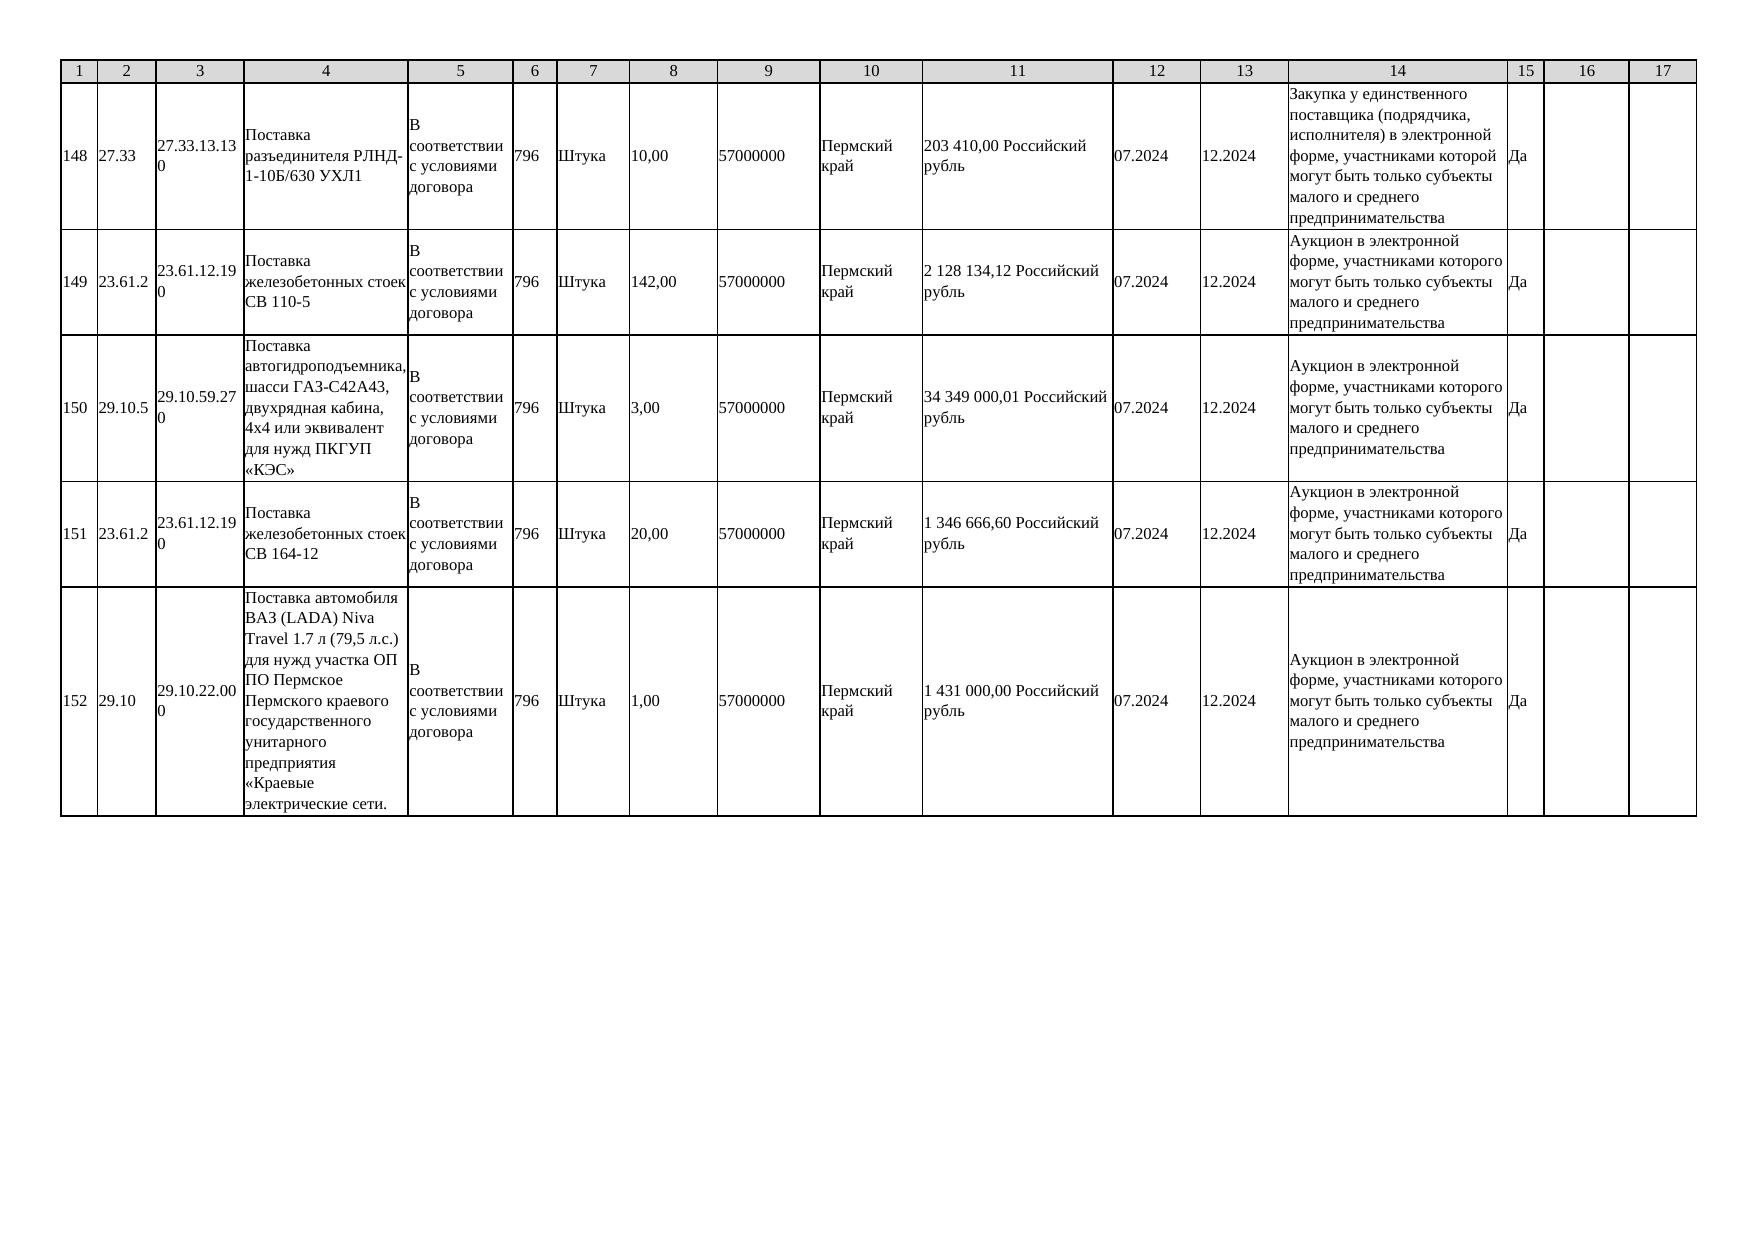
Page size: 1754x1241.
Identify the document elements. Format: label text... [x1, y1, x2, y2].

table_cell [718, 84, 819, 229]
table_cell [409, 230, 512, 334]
table_header 12 [1114, 61, 1200, 82]
table_header 6 [514, 61, 556, 82]
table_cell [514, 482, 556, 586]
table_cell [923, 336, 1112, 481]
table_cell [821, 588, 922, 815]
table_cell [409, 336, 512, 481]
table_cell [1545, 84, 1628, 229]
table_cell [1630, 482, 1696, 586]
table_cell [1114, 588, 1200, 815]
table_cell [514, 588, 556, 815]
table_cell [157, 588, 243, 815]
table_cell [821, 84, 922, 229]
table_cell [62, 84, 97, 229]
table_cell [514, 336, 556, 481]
table_header 14 [1289, 61, 1507, 82]
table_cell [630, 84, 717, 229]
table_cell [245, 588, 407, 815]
table_header 2 [98, 61, 155, 82]
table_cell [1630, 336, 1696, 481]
table_header 3 [157, 61, 243, 82]
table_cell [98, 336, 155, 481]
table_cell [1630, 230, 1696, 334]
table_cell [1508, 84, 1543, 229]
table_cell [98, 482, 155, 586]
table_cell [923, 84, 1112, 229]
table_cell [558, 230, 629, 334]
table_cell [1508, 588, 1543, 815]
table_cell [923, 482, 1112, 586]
table_header 7 [558, 61, 629, 82]
table_header 9 [718, 61, 819, 82]
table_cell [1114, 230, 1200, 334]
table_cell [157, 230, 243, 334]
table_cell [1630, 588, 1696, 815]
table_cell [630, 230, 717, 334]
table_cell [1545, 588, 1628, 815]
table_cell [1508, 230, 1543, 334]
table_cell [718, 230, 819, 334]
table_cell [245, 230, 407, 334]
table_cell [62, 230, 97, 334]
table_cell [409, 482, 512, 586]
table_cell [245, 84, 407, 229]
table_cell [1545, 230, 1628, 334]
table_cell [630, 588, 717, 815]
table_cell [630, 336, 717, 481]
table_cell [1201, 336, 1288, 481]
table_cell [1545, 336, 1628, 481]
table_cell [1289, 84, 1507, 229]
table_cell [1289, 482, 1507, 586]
table_header 1 [62, 61, 97, 82]
table_header 5 [409, 61, 512, 82]
table_header 13 [1201, 61, 1288, 82]
table_header 8 [630, 61, 717, 82]
table_header 4 [245, 61, 407, 82]
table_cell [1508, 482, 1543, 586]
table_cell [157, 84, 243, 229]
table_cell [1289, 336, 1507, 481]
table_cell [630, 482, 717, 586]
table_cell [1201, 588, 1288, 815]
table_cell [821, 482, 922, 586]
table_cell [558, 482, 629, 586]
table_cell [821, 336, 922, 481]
table_header 15 [1508, 61, 1543, 82]
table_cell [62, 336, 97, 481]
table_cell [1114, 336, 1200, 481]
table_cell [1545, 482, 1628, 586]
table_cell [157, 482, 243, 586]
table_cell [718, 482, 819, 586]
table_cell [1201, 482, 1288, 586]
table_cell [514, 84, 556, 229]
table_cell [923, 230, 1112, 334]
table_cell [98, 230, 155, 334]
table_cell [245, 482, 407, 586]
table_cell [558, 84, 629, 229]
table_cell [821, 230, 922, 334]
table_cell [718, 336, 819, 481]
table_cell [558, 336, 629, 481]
table_header 10 [821, 61, 922, 82]
table_header 17 [1630, 61, 1696, 82]
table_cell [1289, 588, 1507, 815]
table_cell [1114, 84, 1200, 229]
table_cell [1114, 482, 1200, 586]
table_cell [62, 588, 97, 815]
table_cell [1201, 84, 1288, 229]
table_header 16 [1545, 61, 1628, 82]
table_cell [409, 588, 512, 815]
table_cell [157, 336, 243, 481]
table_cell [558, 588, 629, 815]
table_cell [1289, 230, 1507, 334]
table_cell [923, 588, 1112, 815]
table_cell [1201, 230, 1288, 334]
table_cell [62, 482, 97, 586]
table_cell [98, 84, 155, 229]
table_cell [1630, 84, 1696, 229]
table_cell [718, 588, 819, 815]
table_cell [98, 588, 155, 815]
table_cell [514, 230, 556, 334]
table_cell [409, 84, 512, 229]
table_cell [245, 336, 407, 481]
table_header 11 [923, 61, 1112, 82]
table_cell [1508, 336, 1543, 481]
